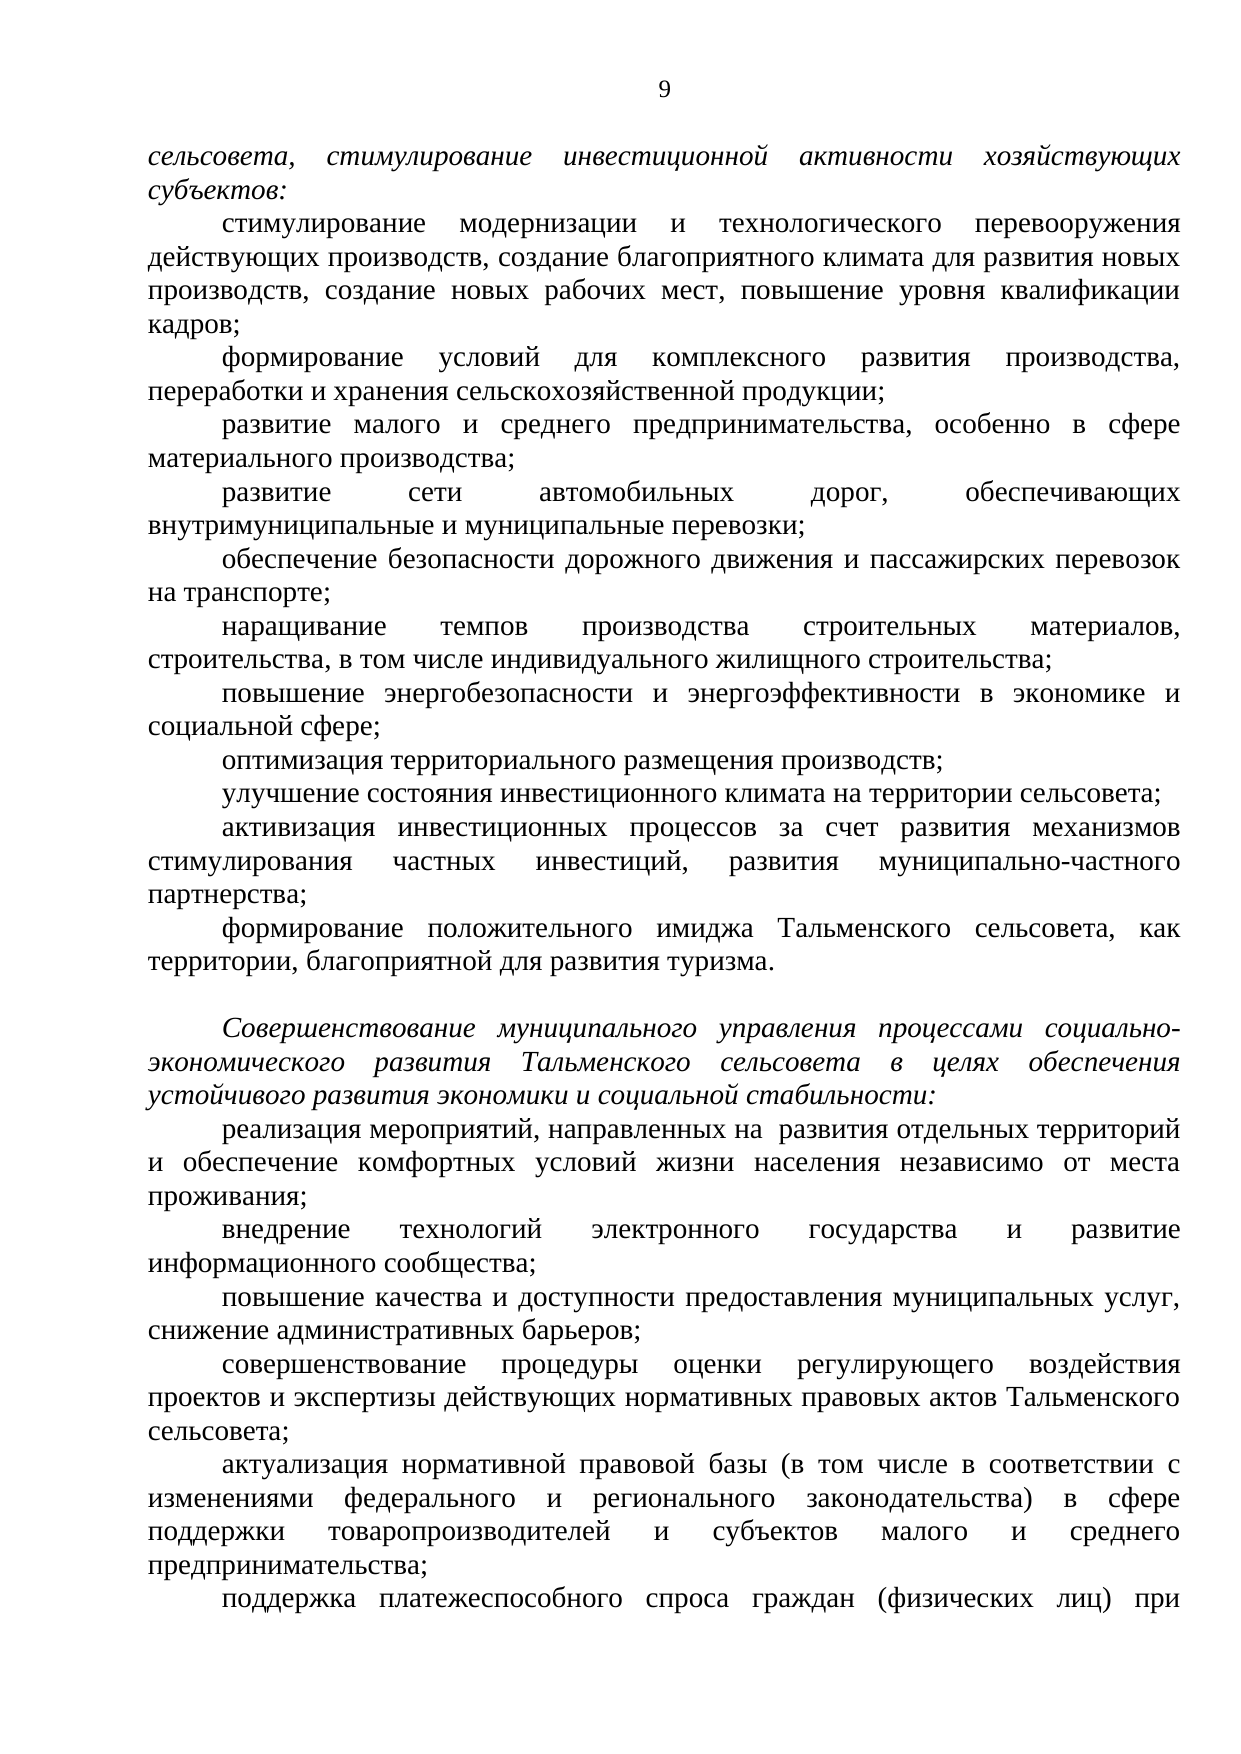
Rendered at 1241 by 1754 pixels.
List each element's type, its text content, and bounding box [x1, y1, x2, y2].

text развитие сети автомобильных дорог, обеспечивающих внутримуниципальные и муниципальные перевозки; [148, 474, 1181, 541]
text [148, 1581, 1181, 1614]
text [148, 138, 1181, 205]
text обеспечение безопасности дорожного движения и пассажирских перевозок на транспорте; [148, 541, 1181, 608]
list Совершенствование муниципального управления процессами социально-экономического развития Тальменского сельсовета в целях обеспечения устойчивого развития экономики и социальной стабильности: [148, 1010, 1181, 1111]
text реализация мероприятий, направленных на развития отдельных территорий и обеспечение комфортных условий жизни населения независимо от места проживания; [148, 1111, 1181, 1212]
text развитие малого и среднего предпринимательства, особенно в сфере материального производства; [148, 407, 1181, 474]
text активизация инвестиционных процессов за счет развития механизмов стимулирования частных инвестиций, развития муниципально-частного партнерства; [148, 809, 1181, 910]
text улучшение состояния инвестиционного климата на территории сельсовета; [148, 776, 1181, 809]
text формирование положительного имиджа Тальменского сельсовета, как территории, благоприятной для развития туризма. [148, 910, 1181, 977]
text внедрение технологий электронного государства и развитие информационного сообщества; [148, 1212, 1181, 1279]
text актуализация нормативной правовой базы (в том числе в соответствии с изменениями федерального и регионального законодательства) в сфере поддержки товаропроизводителей и субъектов малого и среднего предпринимательства; [148, 1446, 1181, 1581]
text формирование условий для комплексного развития производства, переработки и хранения сельскохозяйственной продукции; [148, 339, 1181, 407]
text стимулирование модернизации и технологического перевооружения действующих производств, создание благоприятного климата для развития новых производств, создание новых рабочих мест, повышение уровня квалификации кадров; [148, 205, 1181, 339]
text оптимизация территориального размещения производств; [148, 742, 1181, 776]
text наращивание темпов производства строительных материалов, строительства, в том числе индивидуального жилищного строительства; [148, 608, 1181, 675]
text совершенствование процедуры оценки регулирующего воздействия проектов и экспертизы действующих нормативных правовых актов Тальменского сельсовета; [148, 1346, 1181, 1446]
text повышение энергобезопасности и энергоэффективности в экономике и социальной сфере; [148, 675, 1181, 742]
text повышение качества и доступности предоставления муниципальных услуг, снижение административных барьеров; [148, 1279, 1181, 1346]
